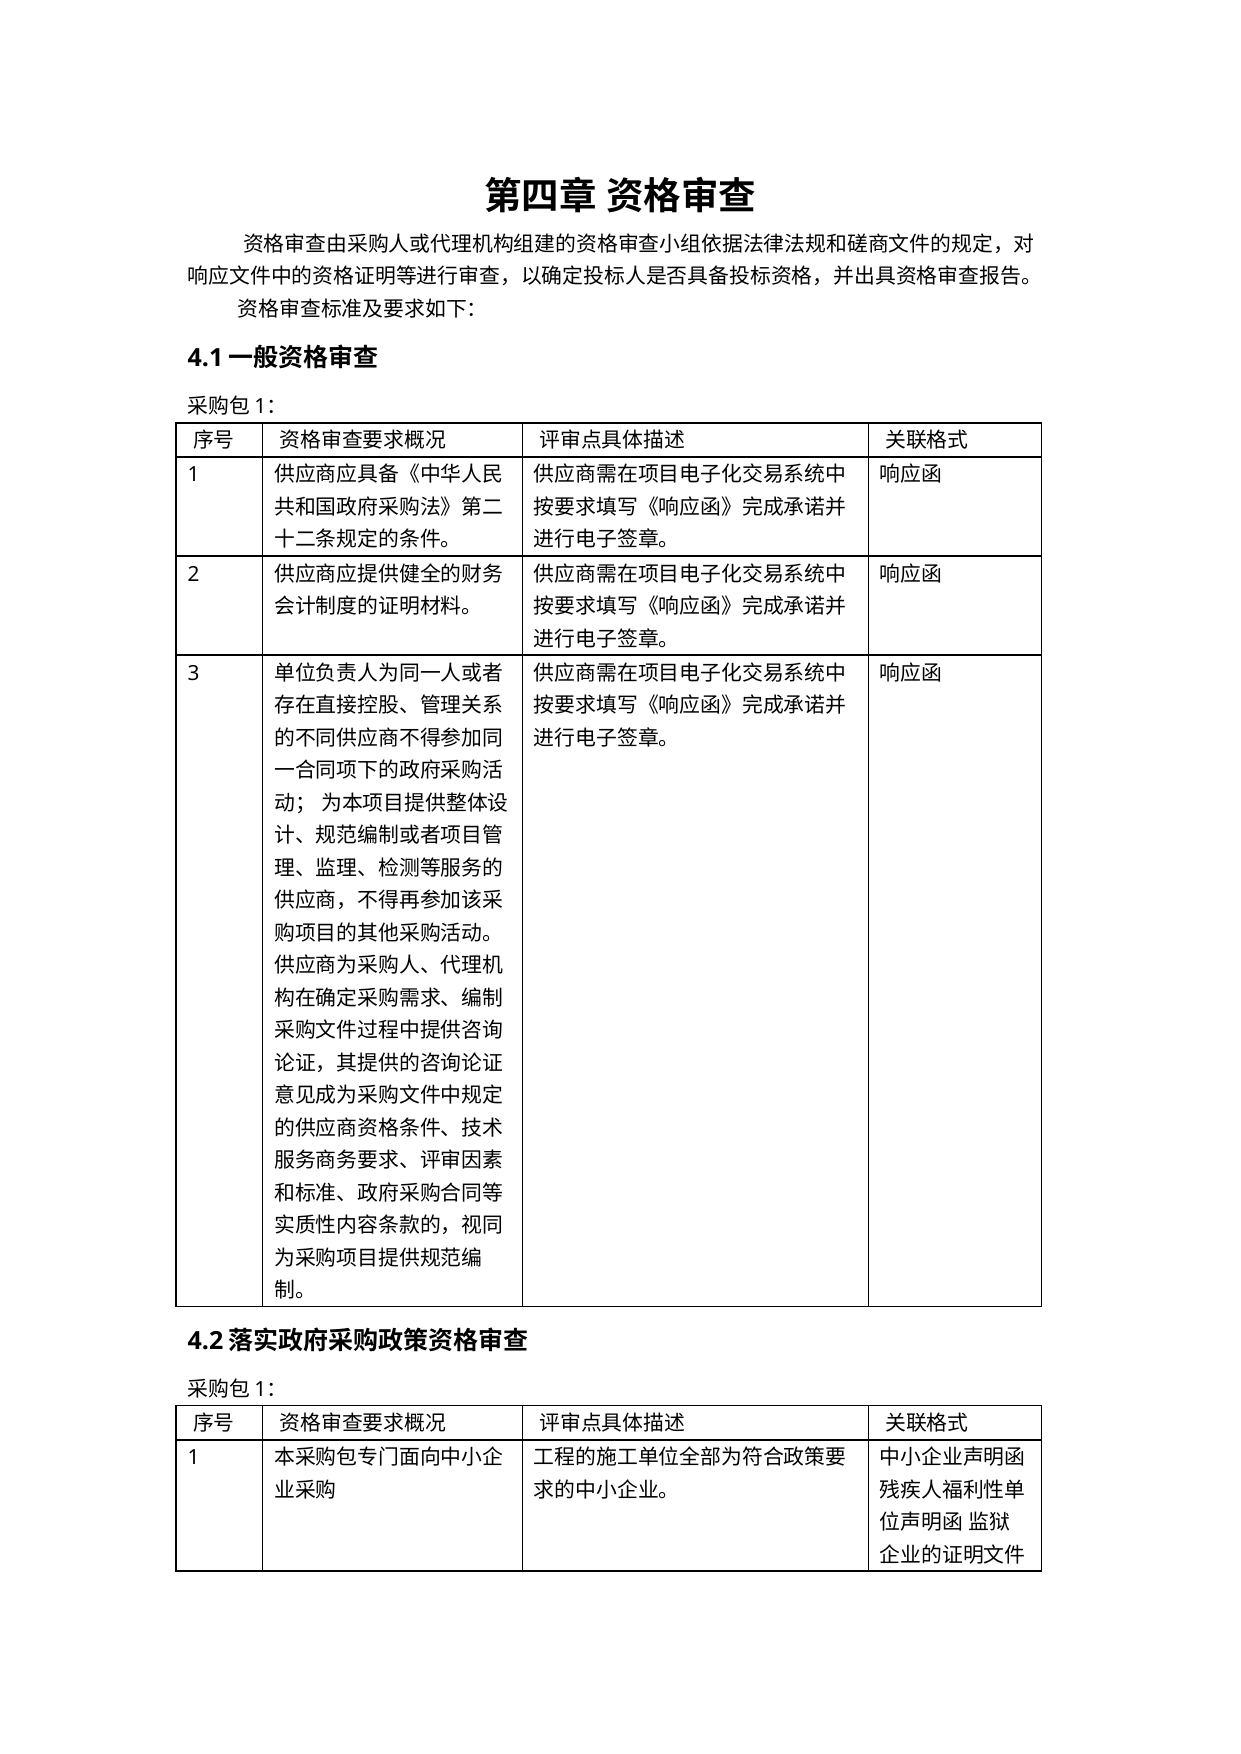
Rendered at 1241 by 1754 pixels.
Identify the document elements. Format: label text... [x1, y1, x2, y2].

table_cell 本采购包专门面向中小企业采购 [263, 1441, 522, 1570]
table_header 资格审查要求概况 [263, 424, 522, 456]
table_cell 2 [177, 557, 262, 654]
text 资格审查标准及要求如下： [187, 292, 1053, 324]
text 第四章 资格审查 [187, 162, 1053, 227]
table_cell 3 [177, 656, 262, 1306]
table_cell 1 [177, 1441, 262, 1570]
table_header 评审点具体描述 [523, 1406, 868, 1439]
table_header 序号 [177, 1406, 262, 1439]
table_cell 供应商需在项目电子化交易系统中按要求填写《响应函》完成承诺并进行电子签章。 [523, 656, 868, 1306]
table_cell 单位负责人为同一人或者存在直接控股、管理关系的不同供应商不得参加同一合同项下的政府采购活动； 为本项目提供整体设计、规范编制或者项目管理、监理、检测等服务的供应商，不得再参加该采购项目的其他采购活动。供应商为采购人、代理机构在确定采购需求、编制采购文件过程中提供咨询论证，其提供的咨询论证意见成为采购文件中规定的供应商资格条件、技术服务商务要求、评审因素和标准、政府采购合同等实质性内容条款的，视同为采购项目提供规范编制。 [263, 656, 522, 1306]
text 资格审查由采购人或代理机构组建的资格审查小组依据法律法规和磋商文件的规定，对响应文件中的资格证明等进行审查，以确定投标人是否具备投标资格，并出具资格审查报告。 [187, 227, 1053, 292]
table_cell 响应函 [869, 458, 1041, 555]
table_header 资格审查要求概况 [263, 1406, 522, 1439]
text 采购包1： [187, 1372, 1053, 1405]
table_header 关联格式 [869, 424, 1041, 456]
table_cell 工程的施工单位全部为符合政策要求的中小企业。 [523, 1441, 868, 1570]
text 4.1一般资格审查 [187, 324, 1053, 389]
table_cell 供应商需在项目电子化交易系统中按要求填写《响应函》完成承诺并进行电子签章。 [523, 458, 868, 555]
table_cell 供应商应提供健全的财务会计制度的证明材料。 [263, 557, 522, 654]
table_header 评审点具体描述 [523, 424, 868, 456]
table_cell 供应商需在项目电子化交易系统中按要求填写《响应函》完成承诺并进行电子签章。 [523, 557, 868, 654]
table_cell 供应商应具备《中华人民共和国政府采购法》第二十二条规定的条件。 [263, 458, 522, 555]
table_cell 中小企业声明函 残疾人福利性单位声明函 监狱企业的证明文件 [869, 1441, 1041, 1570]
table_cell 1 [177, 458, 262, 555]
table_cell 响应函 [869, 656, 1041, 1306]
table_header 关联格式 [869, 1406, 1041, 1439]
table_cell 响应函 [869, 557, 1041, 654]
text 采购包1： [187, 389, 1053, 422]
text 4.2落实政府采购政策资格审查 [187, 1307, 1053, 1372]
table_header 序号 [177, 424, 262, 456]
